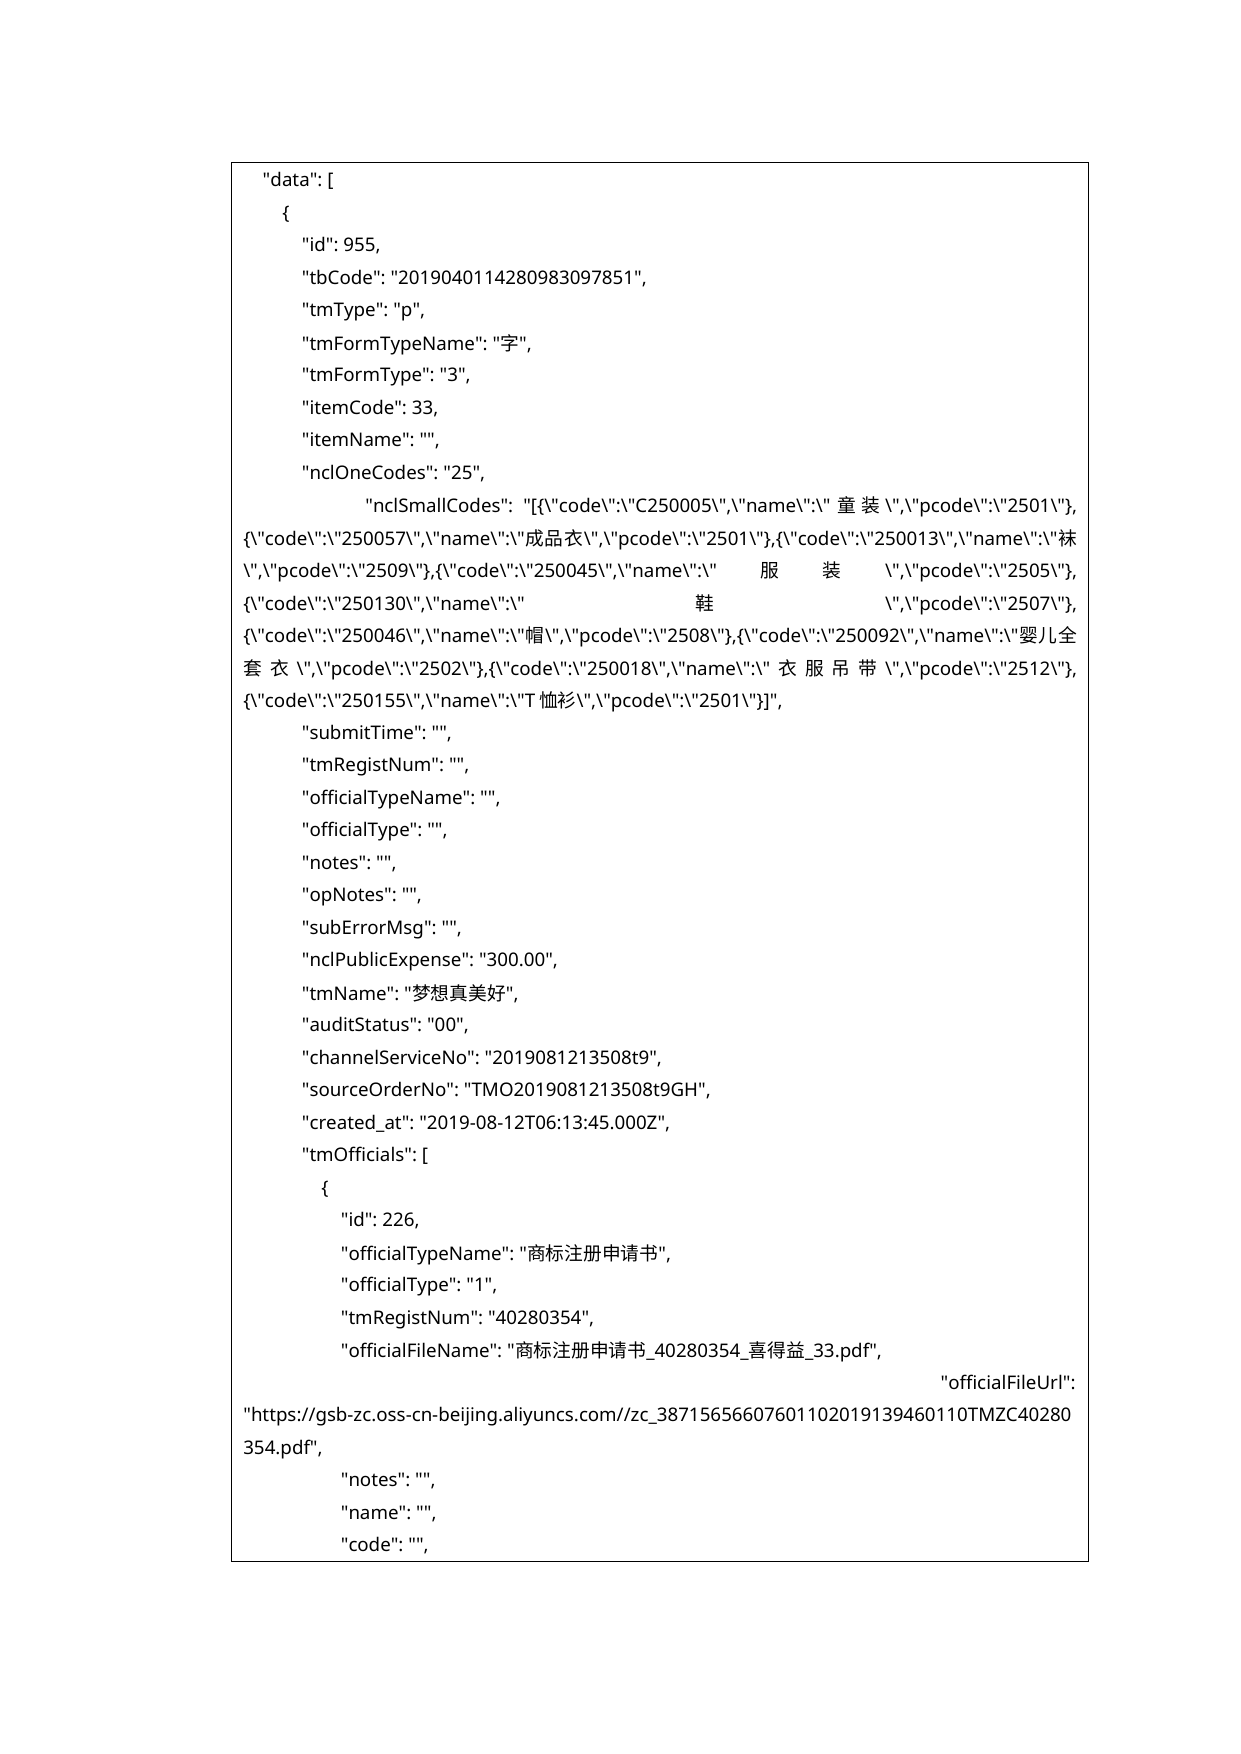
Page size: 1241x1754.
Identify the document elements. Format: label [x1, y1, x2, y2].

table_header [232, 163, 1088, 1561]
